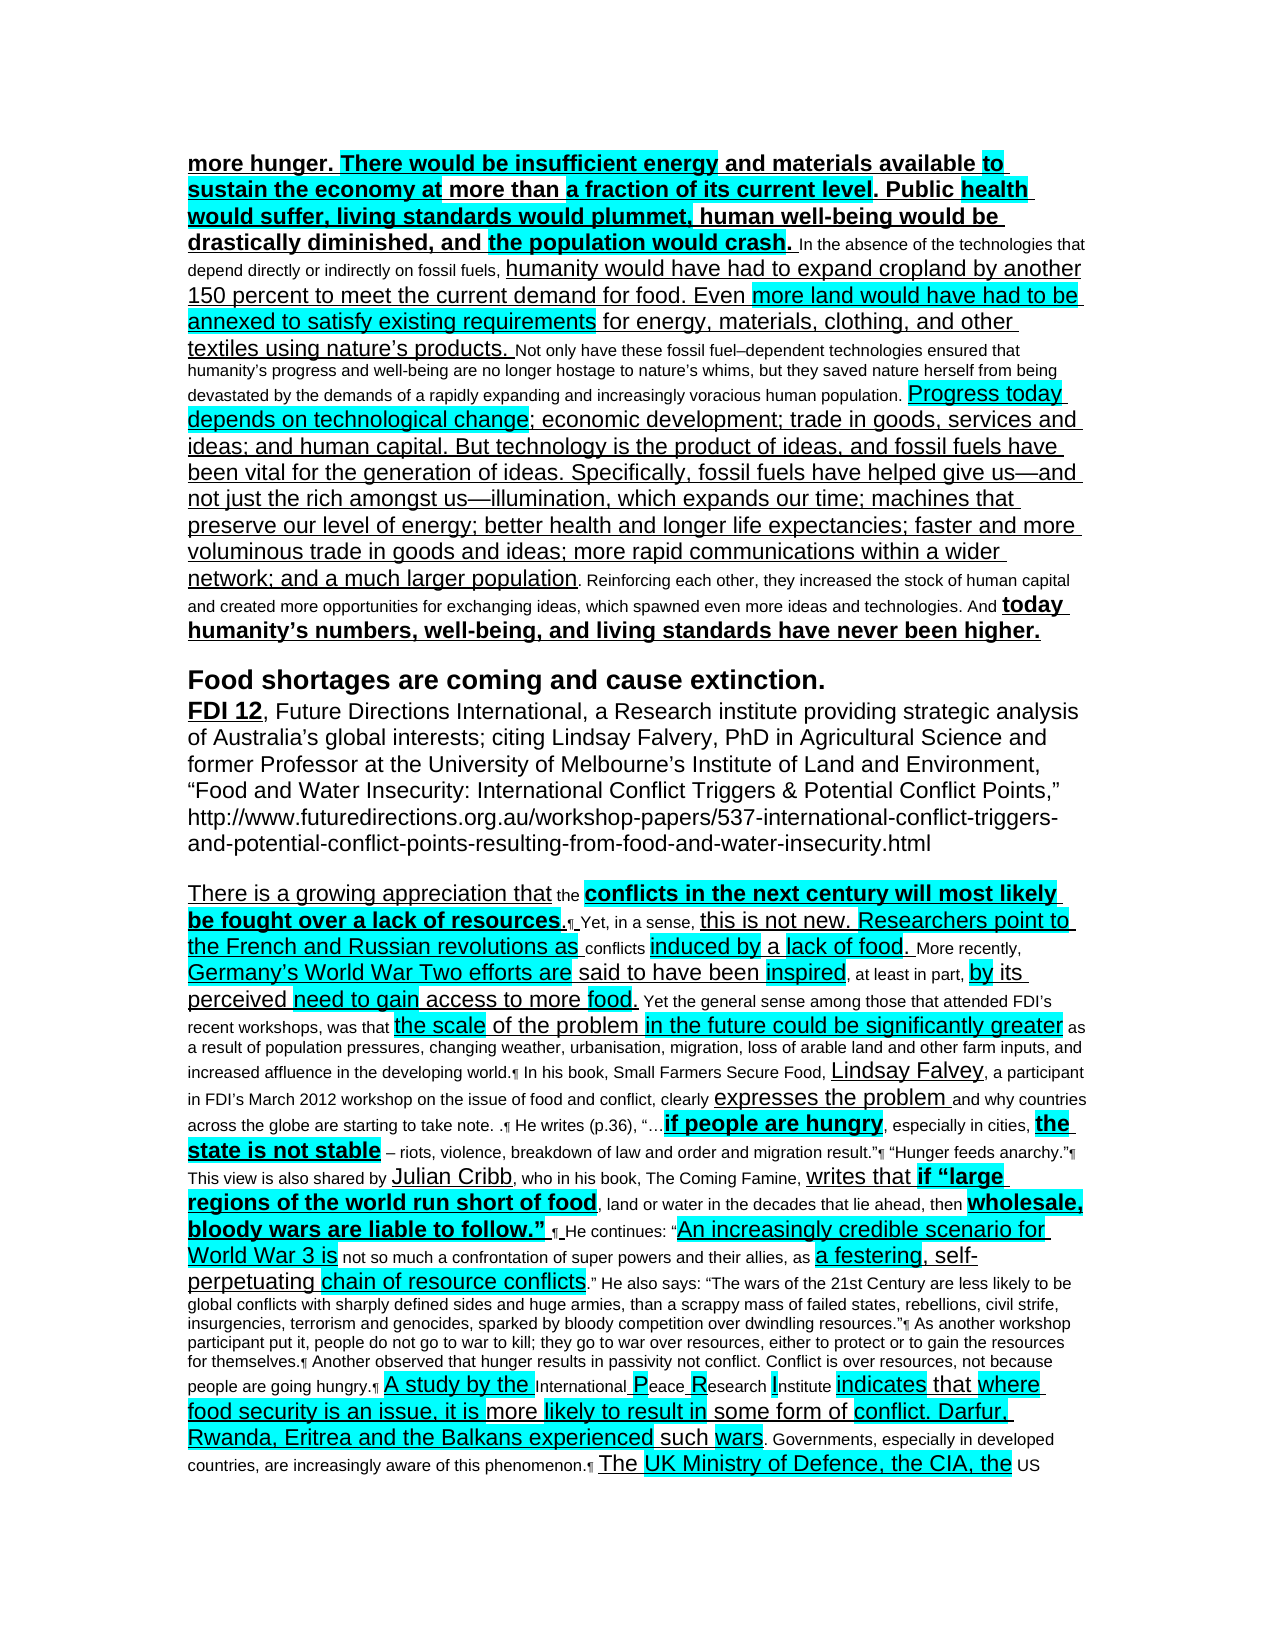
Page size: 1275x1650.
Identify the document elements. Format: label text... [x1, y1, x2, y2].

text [187, 150, 1087, 643]
subtitle Food shortages are coming and cause extinction. [187, 664, 1087, 696]
text FDI 12, Future Directions International, a Research institute providing strategic analysis of Australia’s global interests; citing Lindsay Falvery, PhD in Agricultural Science and former Professor at the University of Melbourne’s Institute of Land and Environment, “Food and Water Insecurity: International Conflict Triggers & Potential Conflict Points,” http://www.futuredirections.org.au/workshop-papers/537-international-conflict-triggers-and-potential-conflict-points-resulting-from-food-and-water-insecurity.html [187, 696, 1087, 856]
